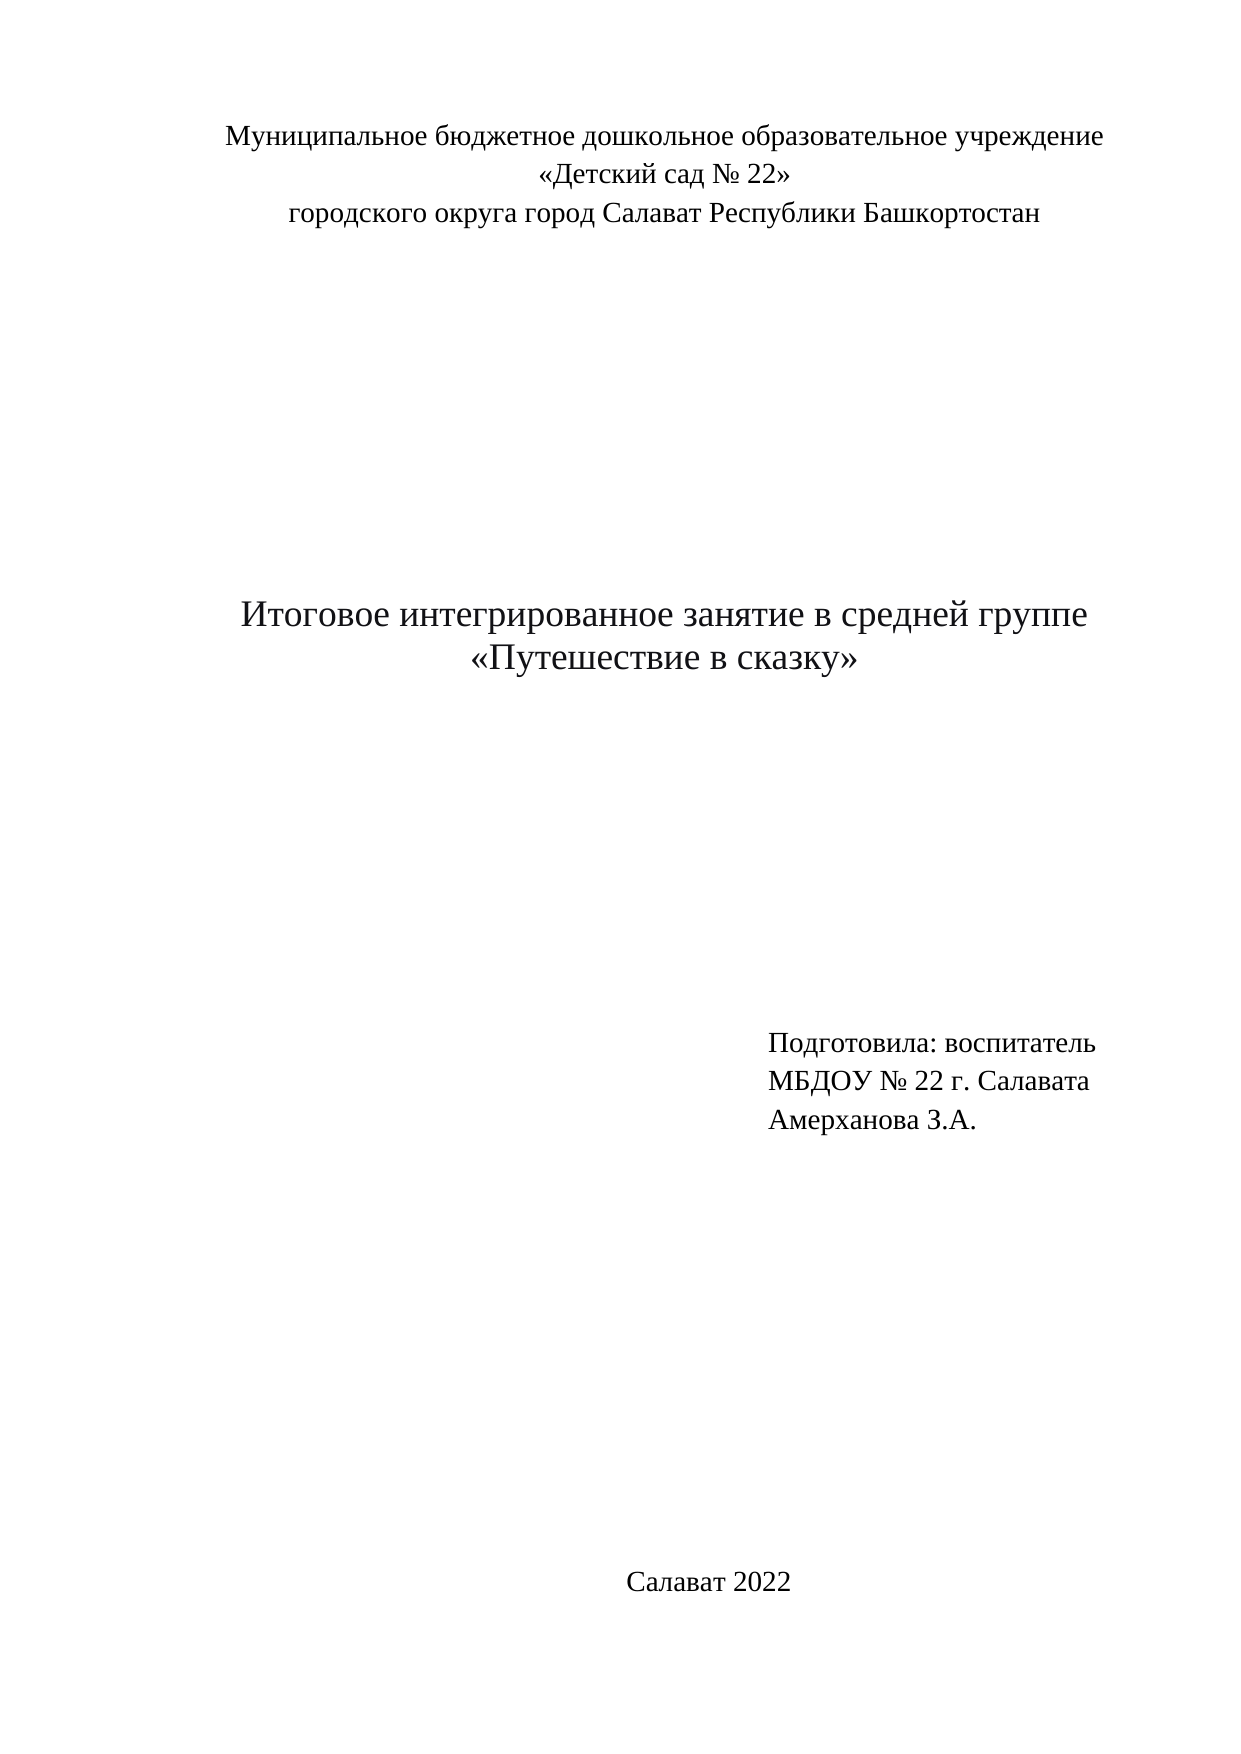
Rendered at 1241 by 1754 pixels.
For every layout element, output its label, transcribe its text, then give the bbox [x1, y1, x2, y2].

text Итоговое интегрированное занятие в средней группе [177, 592, 1152, 635]
text городского округа город Салават Республики Башкортостан [177, 195, 1152, 229]
text Муниципальное бюджетное дошкольное образовательное учреждение «Детский сад № 22» [177, 118, 1152, 190]
text МБДОУ № 22 г. Салавата [768, 1063, 1152, 1097]
text Салават 2022 [177, 1564, 1152, 1598]
text Подготовила: воспитатель [768, 1025, 1152, 1058]
text «Путешествие в сказку» [177, 635, 1152, 678]
text Амерханова З.А. [768, 1102, 1152, 1135]
